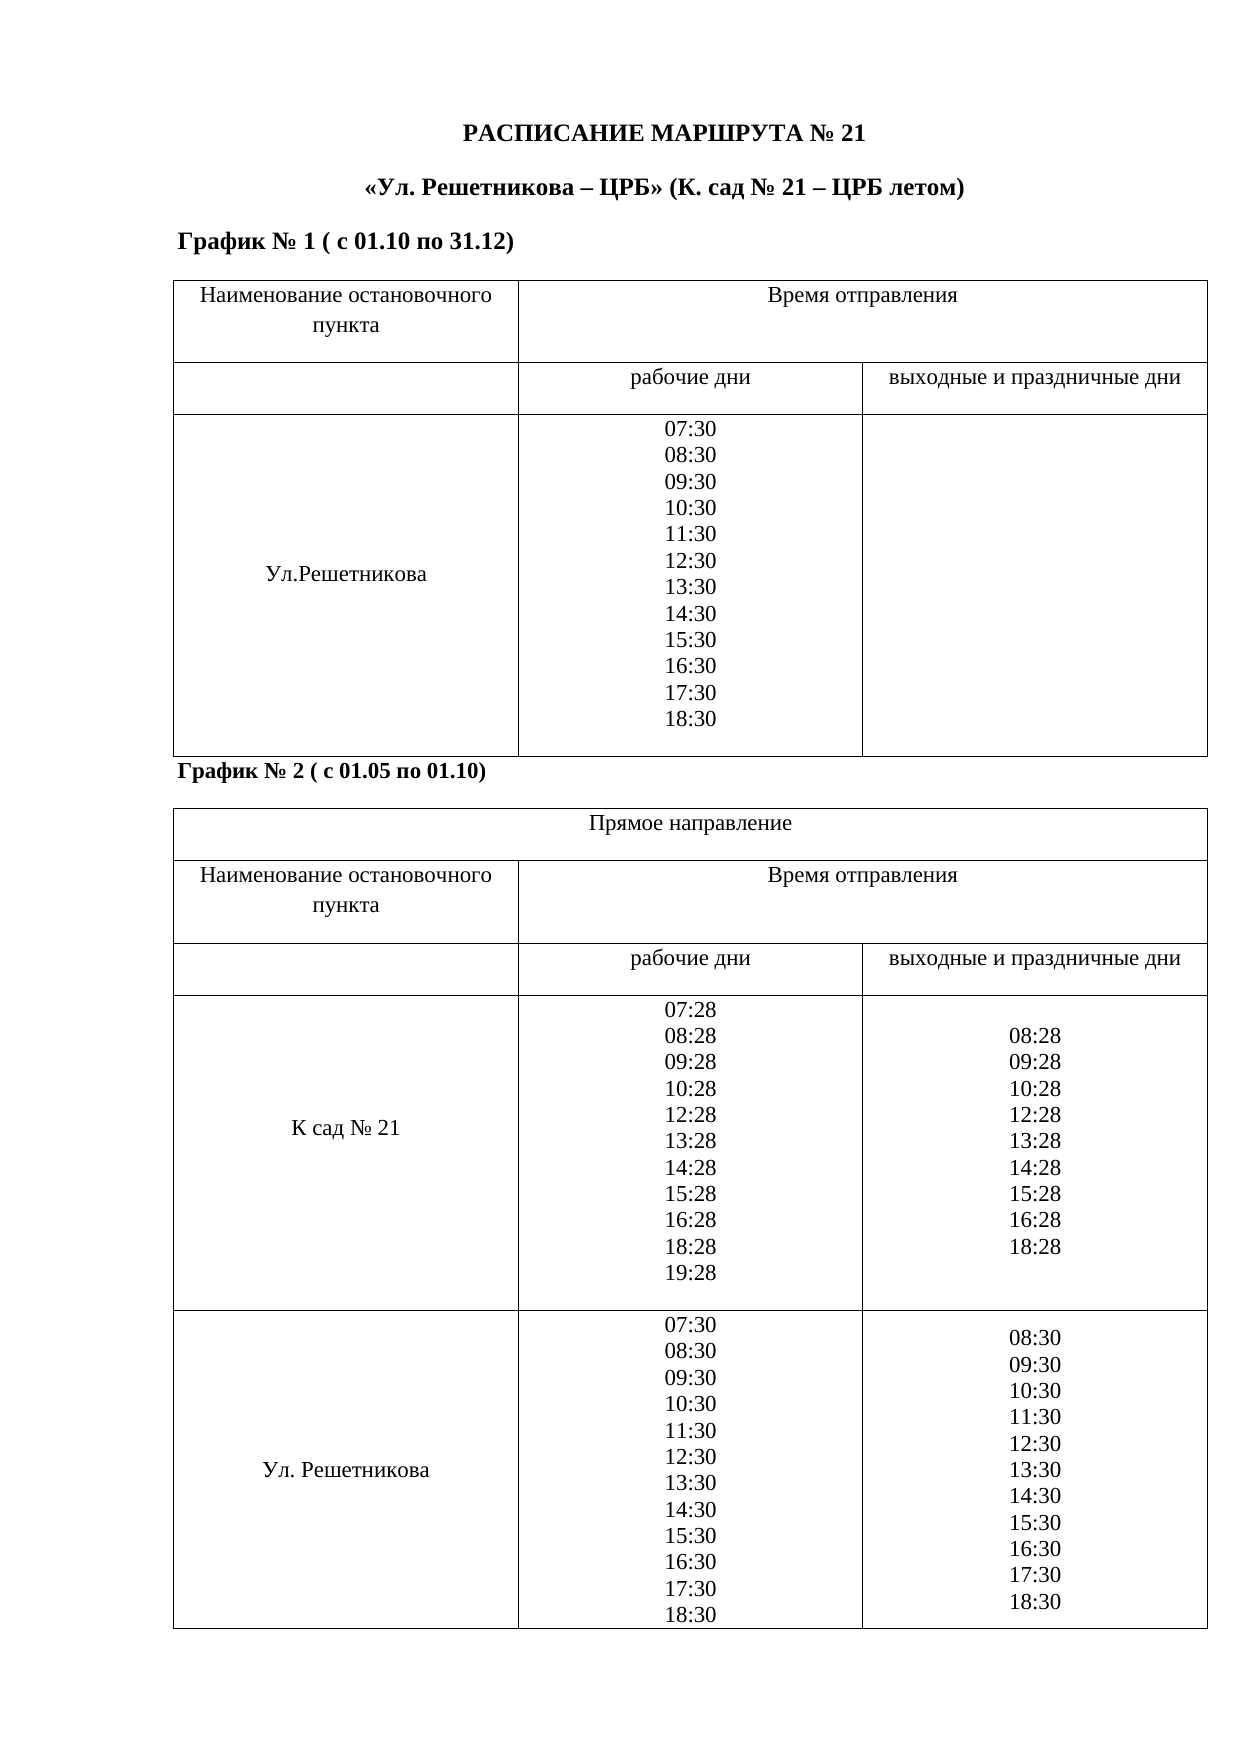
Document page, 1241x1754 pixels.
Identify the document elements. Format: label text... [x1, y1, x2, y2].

table_header Прямое направление [174, 809, 1207, 860]
table_cell 08:30 09:30 10:30 11:30 12:30 13:30 14:30 15:30 16:30 17:30 18:30 [863, 1311, 1207, 1627]
table_cell [174, 944, 518, 994]
table_cell рабочие дни [519, 944, 862, 994]
table_cell 07:30 08:30 09:30 10:30 11:30 12:30 13:30 14:30 15:30 16:30 17:30 18:30 [519, 1311, 862, 1627]
table_cell рабочие дни [519, 363, 862, 414]
table_cell выходные и праздничные дни [863, 944, 1207, 994]
table_cell Время отправления [519, 861, 1207, 942]
table_cell К сад № 21 [174, 996, 518, 1310]
table_cell [174, 363, 518, 414]
text РАСПИСАНИЕ МАРШРУТА № 21 [177, 118, 1152, 147]
table_cell 07:30 08:30 09:30 10:30 11:30 12:30 13:30 14:30 15:30 16:30 17:30 18:30 [519, 415, 862, 756]
table_cell [863, 415, 1207, 756]
table_cell 07:28 08:28 09:28 10:28 12:28 13:28 14:28 15:28 16:28 18:28 19:28 [519, 996, 862, 1310]
table_cell Ул. Решетникова [174, 1311, 518, 1627]
table_cell 08:28 09:28 10:28 12:28 13:28 14:28 15:28 16:28 18:28 [863, 996, 1207, 1310]
text График № 1 ( с 01.10 по 31.12) [177, 226, 1152, 254]
table_cell выходные и праздничные дни [863, 363, 1207, 414]
table_cell Наименование остановочного пункта [174, 861, 518, 942]
table_header Наименование остановочного пункта [174, 281, 518, 362]
table_header Время отправления [519, 281, 1207, 362]
text «Ул. Решетникова – ЦРБ» (К. сад № 21 – ЦРБ летом) [177, 172, 1152, 201]
table_cell Ул.Решетникова [174, 415, 518, 756]
text График № 2 ( с 01.05 по 01.10) [177, 757, 1152, 783]
